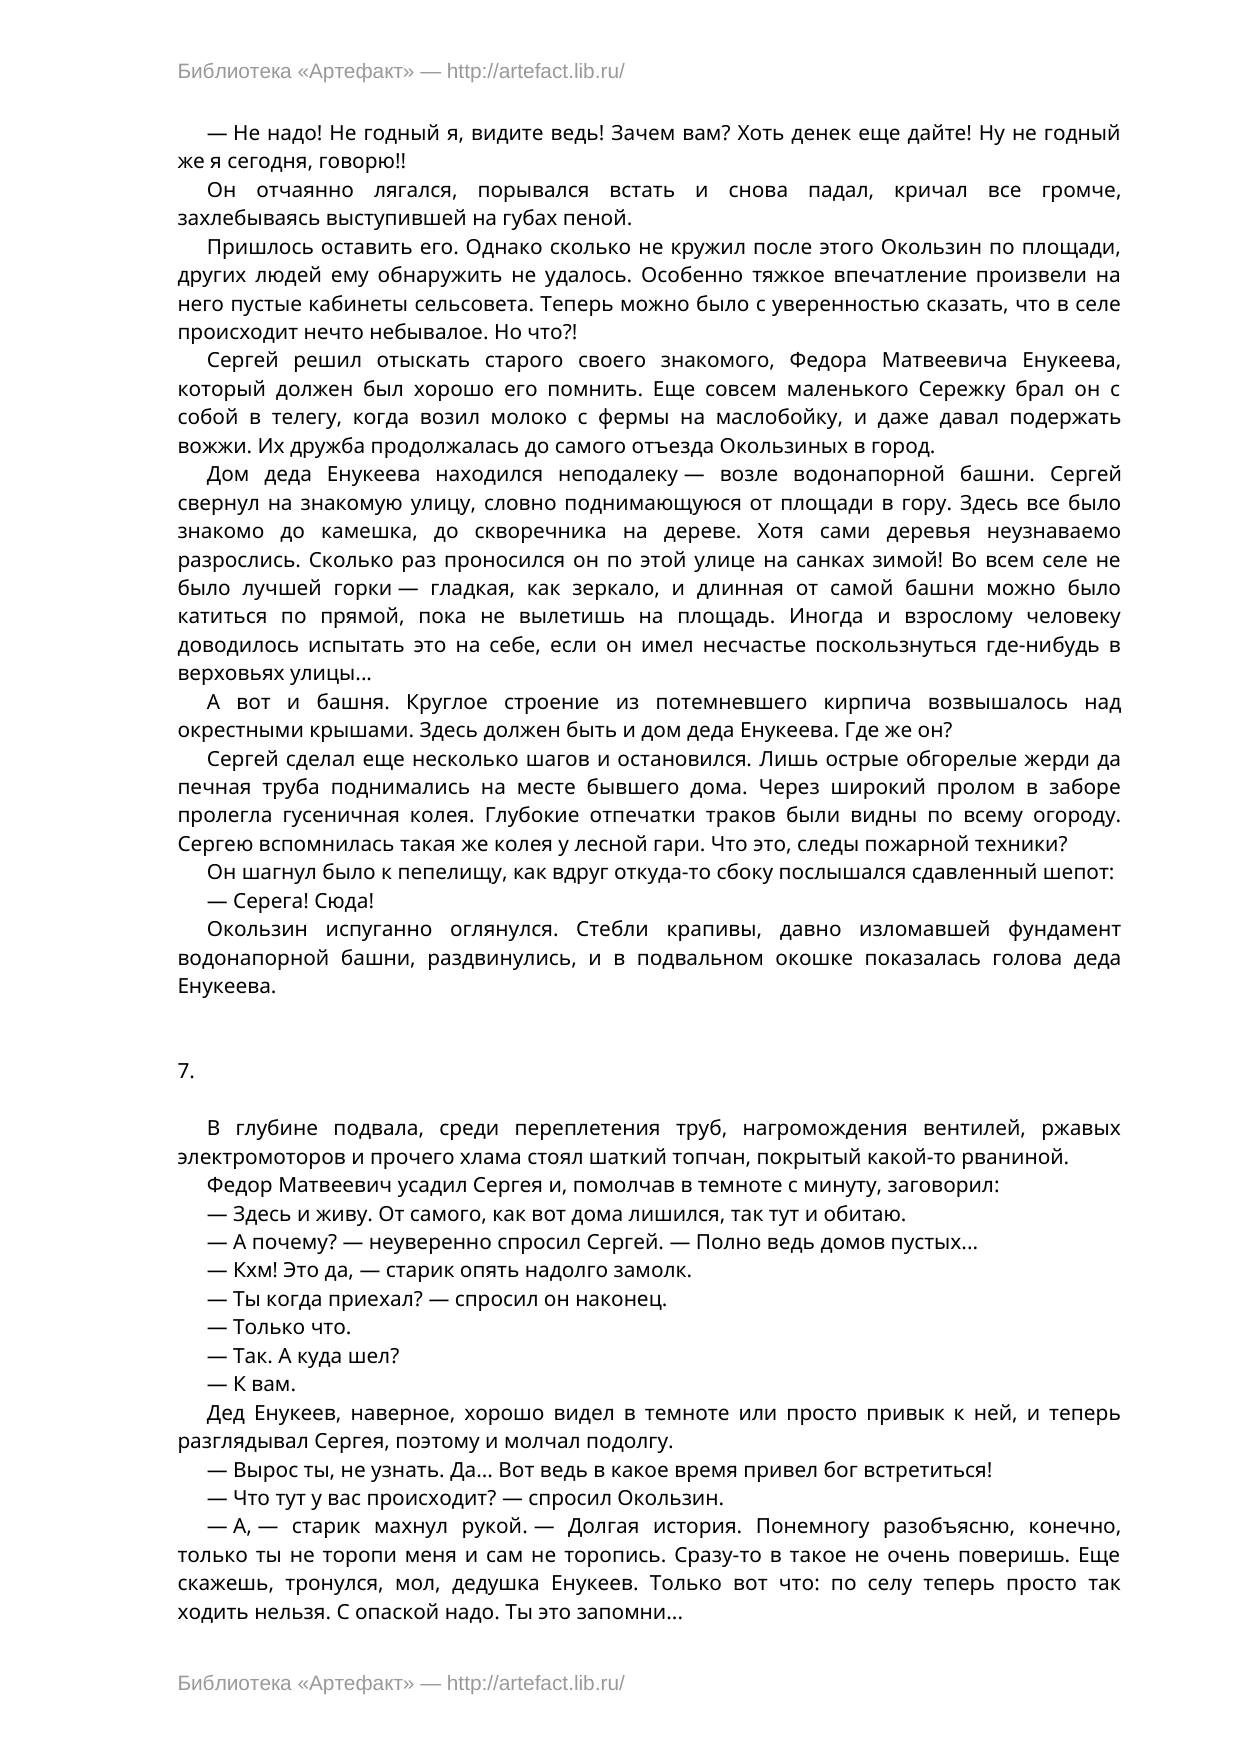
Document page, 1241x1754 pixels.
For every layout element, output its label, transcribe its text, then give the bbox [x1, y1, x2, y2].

text Федор Матвеевич усадил Сергея и, помолчав в темноте с минуту, заговорил: [177, 1170, 1122, 1199]
text Дед Енукеев, наверное, хорошо видел в темноте или просто привык к ней, и теперь разглядывал Сергея, поэтому и молчал подолгу. [177, 1398, 1122, 1455]
text — Серега! Сюда! [177, 886, 1122, 914]
text — Не надо! Не годный я, видите ведь! Зачем вам? Хоть денек еще дайте! Ну не годный же я сегодня, говорю!! [177, 118, 1122, 175]
text — Кхм! Это да, — старик опять надолго замолк. [177, 1256, 1122, 1284]
text — К вам. [177, 1369, 1122, 1398]
text Сергей решил отыскать старого своего знакомого, Федора Матвеевича Енукеева, который должен был хорошо его помнить. Еще совсем маленького Сережку брал он с собой в телегу, когда возил молоко с фермы на маслобойку, и даже давал подержать вожжи. Их дружба продолжалась до самого отъезда Окользиных в город. [177, 346, 1122, 459]
text — Только что. [177, 1312, 1122, 1341]
text — А почему? — неуверенно спросил Сергей. — Полно ведь домов пустых... [177, 1227, 1122, 1256]
text Окользин испуганно оглянулся. Стебли крапивы, давно изломавшей фундамент водонапорной башни, раздвинулись, и в подвальном окошке показалась голова деда Енукеева. [177, 914, 1122, 1000]
text Он отчаянно лягался, порывался встать и снова падал, кричал все громче, захлебываясь выступившей на губах пеной. [177, 175, 1122, 232]
text Он шагнул было к пепелищу, как вдруг откуда-то сбоку послышался сдавленный шепот: [177, 857, 1122, 886]
text Дом деда Енукеева находился неподалеку — возле водонапорной башни. Сергей свернул на знакомую улицу, словно поднимающуюся от площади в гору. Здесь все было знакомо до камешка, до скворечника на дереве. Хотя сами деревья неузнаваемо разрослись. Сколько раз проносился он по этой улице на санках зимой! Во всем селе не было лучшей горки — гладкая, как зеркало, и длинная от самой башни можно было катиться по прямой, пока не вылетишь на площадь. Иногда и взрослому человеку доводилось испытать это на себе, если он имел несчастье поскользнуться где-нибудь в верховьях улицы... [177, 459, 1122, 687]
subtitle 7. [177, 1057, 1122, 1085]
text В глубине подвала, среди переплетения труб, нагромождения вентилей, ржавых электромоторов и прочего хлама стоял шаткий топчан, покрытый какой-то рваниной. [177, 1113, 1122, 1170]
text — Здесь и живу. От самого, как вот дома лишился, так тут и обитаю. [177, 1199, 1122, 1227]
text — Что тут у вас происходит? — спросил Окользин. [177, 1483, 1122, 1512]
text — Ты когда приехал? — спросил он наконец. [177, 1284, 1122, 1312]
text — Так. А куда шел? [177, 1341, 1122, 1369]
text — А, — старик махнул рукой. — Долгая история. Понемногу разобъясню, конечно, только ты не торопи меня и сам не торопись. Сразу-то в такое не очень поверишь. Еще скажешь, тронулся, мол, дедушка Енукеев. Только вот что: по селу теперь просто так ходить нельзя. С опаской надо. Ты это запомни... [177, 1512, 1122, 1625]
text Сергей сделал еще несколько шагов и остановился. Лишь острые обгорелые жерди да печная труба поднимались на месте бывшего дома. Через широкий пролом в заборе пролегла гусеничная колея. Глубокие отпечатки траков были видны по всему огороду. Сергею вспомнилась такая же колея у лесной гари. Что это, следы пожарной техники? [177, 744, 1122, 857]
text А вот и башня. Круглое строение из потемневшего кирпича возвышалось над окрестными крышами. Здесь должен быть и дом деда Енукеева. Где же он? [177, 687, 1122, 744]
text Пришлось оставить его. Однако сколько не кружил после этого Окользин по площади, других людей ему обнаружить не удалось. Особенно тяжкое впечатление произвели на него пустые кабинеты сельсовета. Теперь можно было с уверенностью сказать, что в селе происходит нечто небывалое. Но что?! [177, 232, 1122, 346]
text — Вырос ты, не узнать. Да... Вот ведь в какое время привел бог встретиться! [177, 1455, 1122, 1483]
